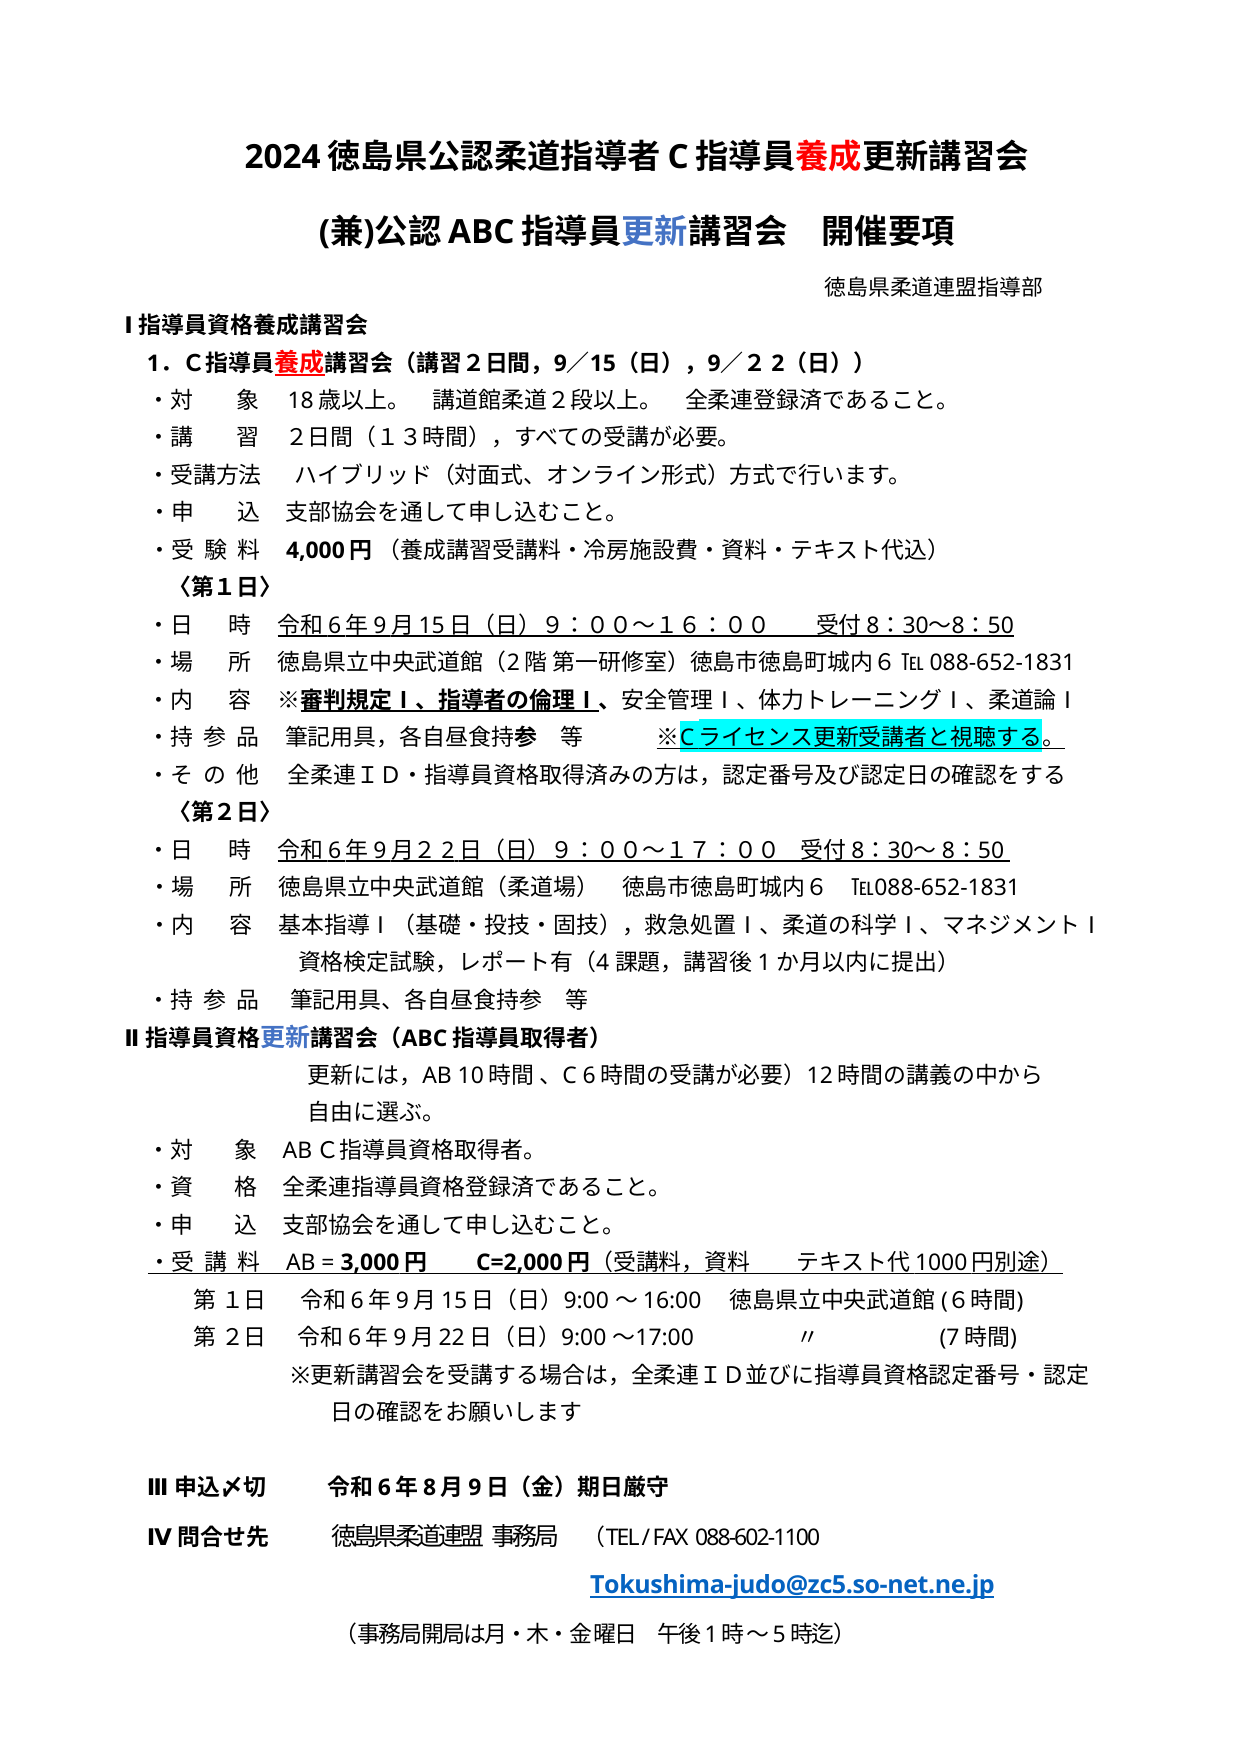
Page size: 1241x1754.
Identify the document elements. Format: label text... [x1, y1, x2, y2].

text ・受講方法 ハイブリッド（対面式、オンライン形式）方式で行います。 [124, 454, 1116, 492]
text ・申 込 支部協会を通して申し込むこと。 [124, 1204, 1116, 1242]
text ・日 時 令和6年9月２2日（日）９：００～１７：００ 受付 8：30～ 8：50 [124, 829, 1116, 867]
text ・場 所 徳島県立中央武道館（柔道場） 徳島市徳島町城内６ ℡088-652-1831 [124, 867, 1116, 904]
text ・対 象 18歳以上。 講道館柔道２段以上。 全柔連登録済であること。 [124, 379, 1116, 417]
text ・持 参 品 筆記用具、各自昼食持参 等 [124, 979, 1116, 1017]
text ・受 講 料 AB = 3,000円 C=2,000円（受講料，資料 テキスト代1000円別途） [124, 1242, 1116, 1279]
text 1．Ｃ指導員養成講習会（講習２日間，9／15（日），9／２2（日）） [124, 342, 1116, 379]
text 2024徳島県公認柔道指導者C指導員養成更新講習会 [124, 117, 1116, 192]
text ・講 習 ２日間（１３時間），すべての受講が必要。 [124, 417, 1116, 454]
text 第 ２日 令和6年9月22日（日）9:00 ～17:00 〃 (7時間) [124, 1317, 1116, 1354]
text ・内 容 基本指導Ⅰ（基礎・投技・固技），救急処置Ⅰ、柔道の科学Ⅰ、マネジメントⅠ [124, 904, 1116, 942]
text Ⅰ 指導員資格養成講習会 [124, 304, 1116, 342]
text Ⅳ 問合せ先 徳島県柔道連盟 事務局 （TEL / FAX 088-602-1100 [124, 1516, 1116, 1554]
text Tokushima-judo@zc5.so-net.ne.jp [124, 1565, 1116, 1603]
text Ⅱ 指導員資格更新講習会（ABC指導員取得者） [124, 1017, 1116, 1054]
text ・持 参 品 筆記用具，各自昼食持参 等 ※Cライセンス更新受講者と視聴する。 [124, 717, 1116, 754]
text 〈第２日〉 [124, 792, 1116, 829]
text ※更新講習会を受講する場合は，全柔連ＩＤ並びに指導員資格認定番号・認定 [124, 1354, 1116, 1392]
text 自由に選ぶ。 [124, 1092, 1116, 1129]
text （事務局開局は月・木・金 曜日 午後 1 時 ～ 5 時迄） [124, 1614, 1116, 1652]
text Ⅲ 申込〆切 令和6年8月9日（金）期日厳守 [124, 1467, 1116, 1504]
text 更新には，AB 10時間 、C 6時間の受講が必要）12時間の講義の中から [124, 1054, 1116, 1092]
text ・対 象 ABＣ指導員資格取得者。 [124, 1129, 1116, 1167]
text 徳島県柔道連盟指導部 [124, 267, 1116, 304]
text ・そ の 他 全柔連ＩＤ・指導員資格取得済みの方は，認定番号及び認定日の確認をする [124, 754, 1116, 792]
text 第 １日 令和6年9月15日（日）9:00 ～ 16:00 徳島県立中央武道館 (６時間) [124, 1279, 1116, 1317]
text ・資 格 全柔連指導員資格登録済であること。 [124, 1167, 1116, 1204]
text ・日 時 令和6年9月15日（日）９：００～１６：００ 受付8：30～8：50 [124, 604, 1116, 642]
text (兼)公認ABC指導員更新講習会 開催要項 [124, 192, 1116, 267]
text ・受 験 料 4,000円 （養成講習受講料・冷房施設費・資料・テキスト代込） [124, 529, 1116, 567]
text ・場 所 徳島県立中央武道館（2階 第一研修室）徳島市徳島町城内６ ℡ 088-652-1831 [124, 642, 1116, 679]
text ・内 容 ※審判規定Ⅰ、指導者の倫理Ⅰ、安全管理Ⅰ、体力トレーニングⅠ、柔道論Ⅰ [124, 679, 1116, 717]
text 〈第１日〉 [124, 567, 1116, 604]
text ・申 込 支部協会を通して申し込むこと。 [124, 492, 1116, 529]
text 資格検定試験，レポート有（4 課題，講習後 1 か月以内に提出） [168, 942, 1116, 979]
text 日の確認をお願いします [124, 1392, 1116, 1429]
